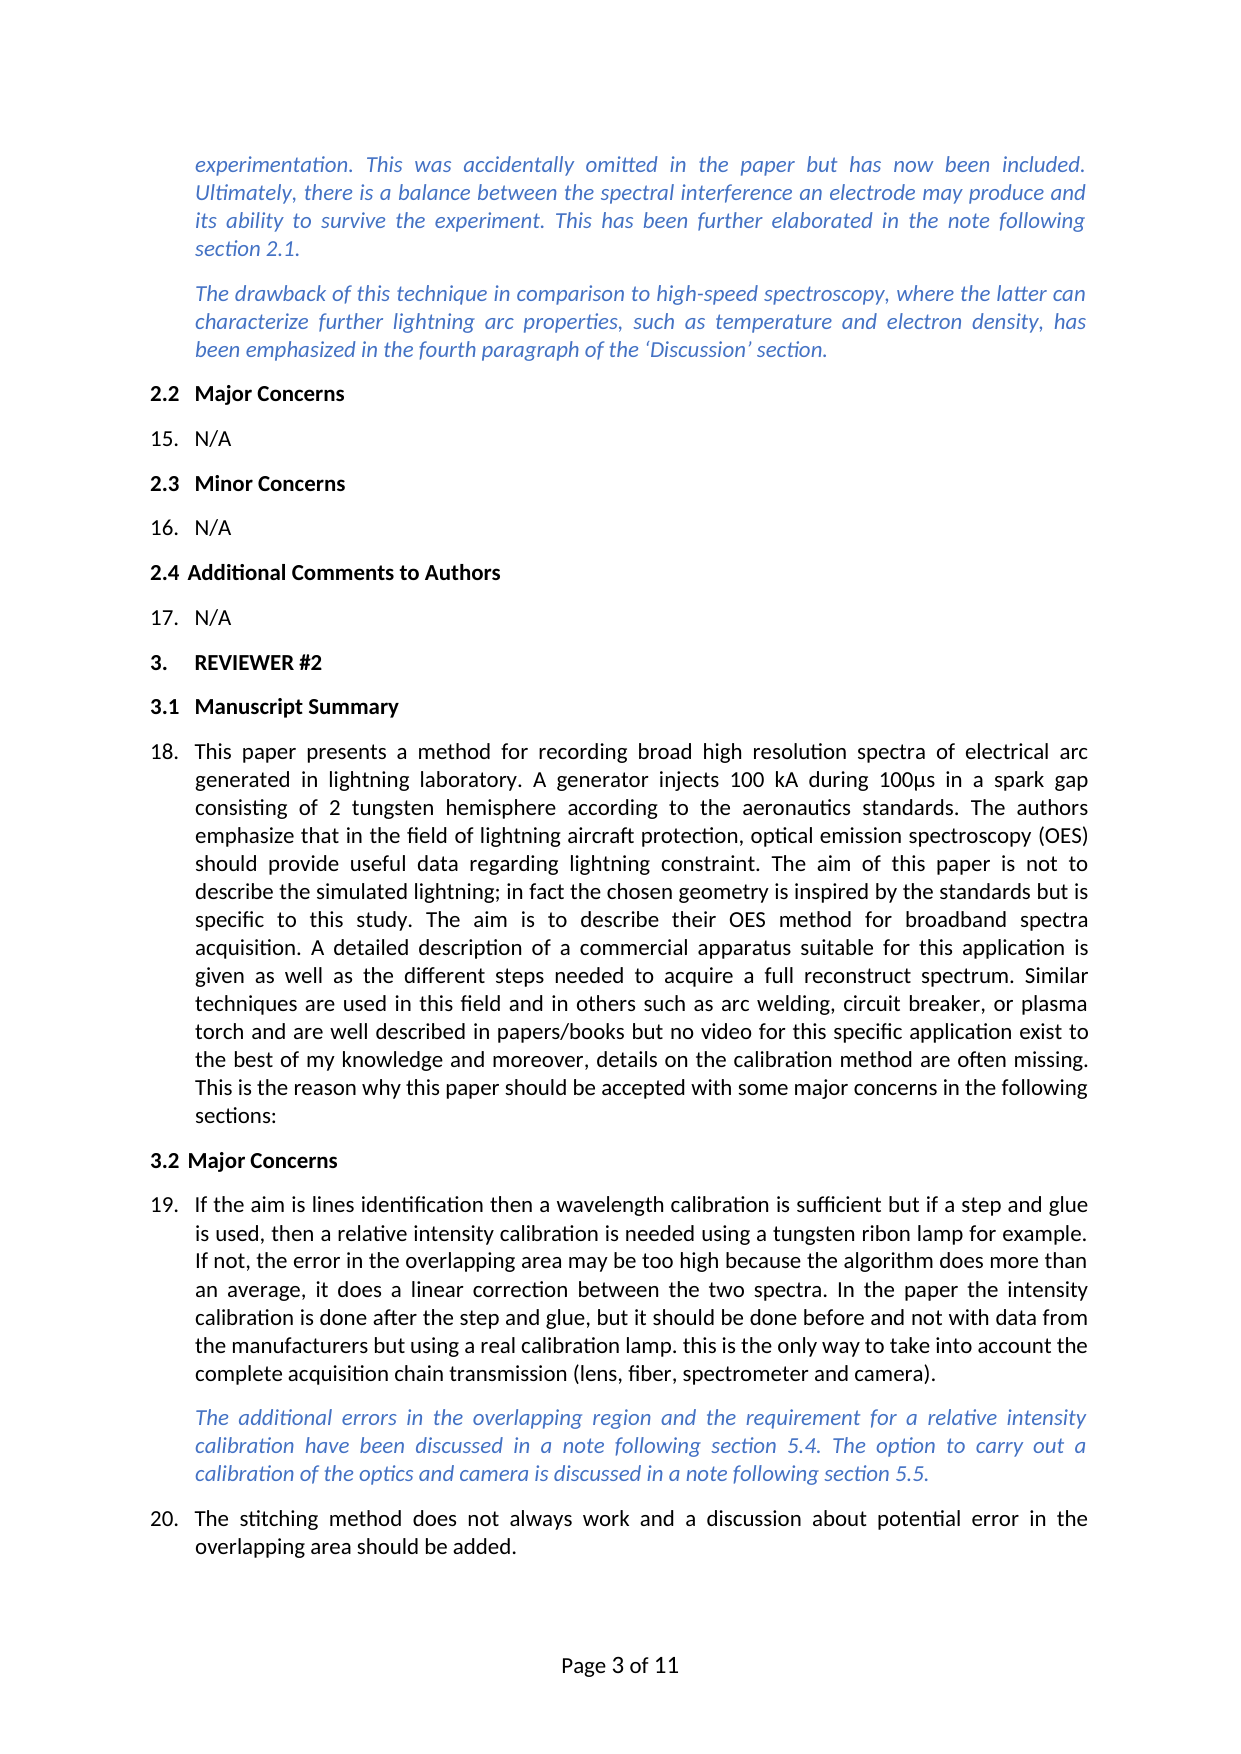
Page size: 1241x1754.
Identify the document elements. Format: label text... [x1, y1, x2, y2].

text 3. REVIEWER #2 [150, 648, 1090, 676]
list This paper presents a method for recording broad high resolution spectra of electrical arc generated in lightning laboratory. A generator injects 100 kA during 100µs in a spark gap consisting of 2 tungsten hemisphere according to the aeronautics standards. The authors emphasize that in the field of lightning aircraft protection, optical emission spectroscopy (OES) should provide useful data regarding lightning constraint. The aim of this paper is not to describe the simulated lightning; in fact the chosen geometry is inspired by the standards but is specific to this study. The aim is to describe their OES method for broadband spectra acquisition. A detailed description of a commercial apparatus suitable for this application is given as well as the different steps needed to acquire a full reconstruct spectrum. Similar techniques are used in this field and in others such as arc welding, circuit breaker, or plasma torch and are well described in papers/books but no video for this specific application exist to the best of my knowledge and moreover, details on the calibration method are often missing. This is the reason why this paper should be accepted with some major concerns in the following sections: [150, 737, 1090, 1129]
text 3.1 Manuscript Summary [150, 692, 1090, 720]
list N/A [150, 424, 1090, 452]
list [195, 150, 1090, 262]
list N/A [150, 513, 1090, 542]
list The stitching method does not always work and a discussion about potential error in the overlapping area should be added. [150, 1504, 1090, 1560]
text 2.3 Minor Concerns [150, 469, 1090, 497]
text 2.2 Major Concerns [150, 379, 1090, 407]
list If the aim is lines identification then a wavelength calibration is sufficient but if a step and glue is used, then a relative intensity calibration is needed using a tungsten ribon lamp for example. If not, the error in the overlapping area may be too high because the algorithm does more than an average, it does a linear correction between the two spectra. In the paper the intensity calibration is done after the step and glue, but it should be done before and not with data from the manufacturers but using a real calibration lamp. this is the only way to take into account the complete acquisition chain transmission (lens, fiber, spectrometer and camera). [150, 1191, 1090, 1387]
list N/A [150, 603, 1090, 631]
list Additional Comments to Authors [150, 558, 1090, 586]
list Major Concerns [150, 1146, 1090, 1174]
list The additional errors in the overlapping region and the requirement for a relative intensity calibration have been discussed in a note following section 5.4. The option to carry out a calibration of the optics and camera is discussed in a note following section 5.5. [195, 1403, 1090, 1487]
list The drawback of this technique in comparison to high-speed spectroscopy, where the latter can characterize further lightning arc properties, such as temperature and electron density, has been emphasized in the fourth paragraph of the ‘Discussion’ section. [195, 279, 1090, 363]
